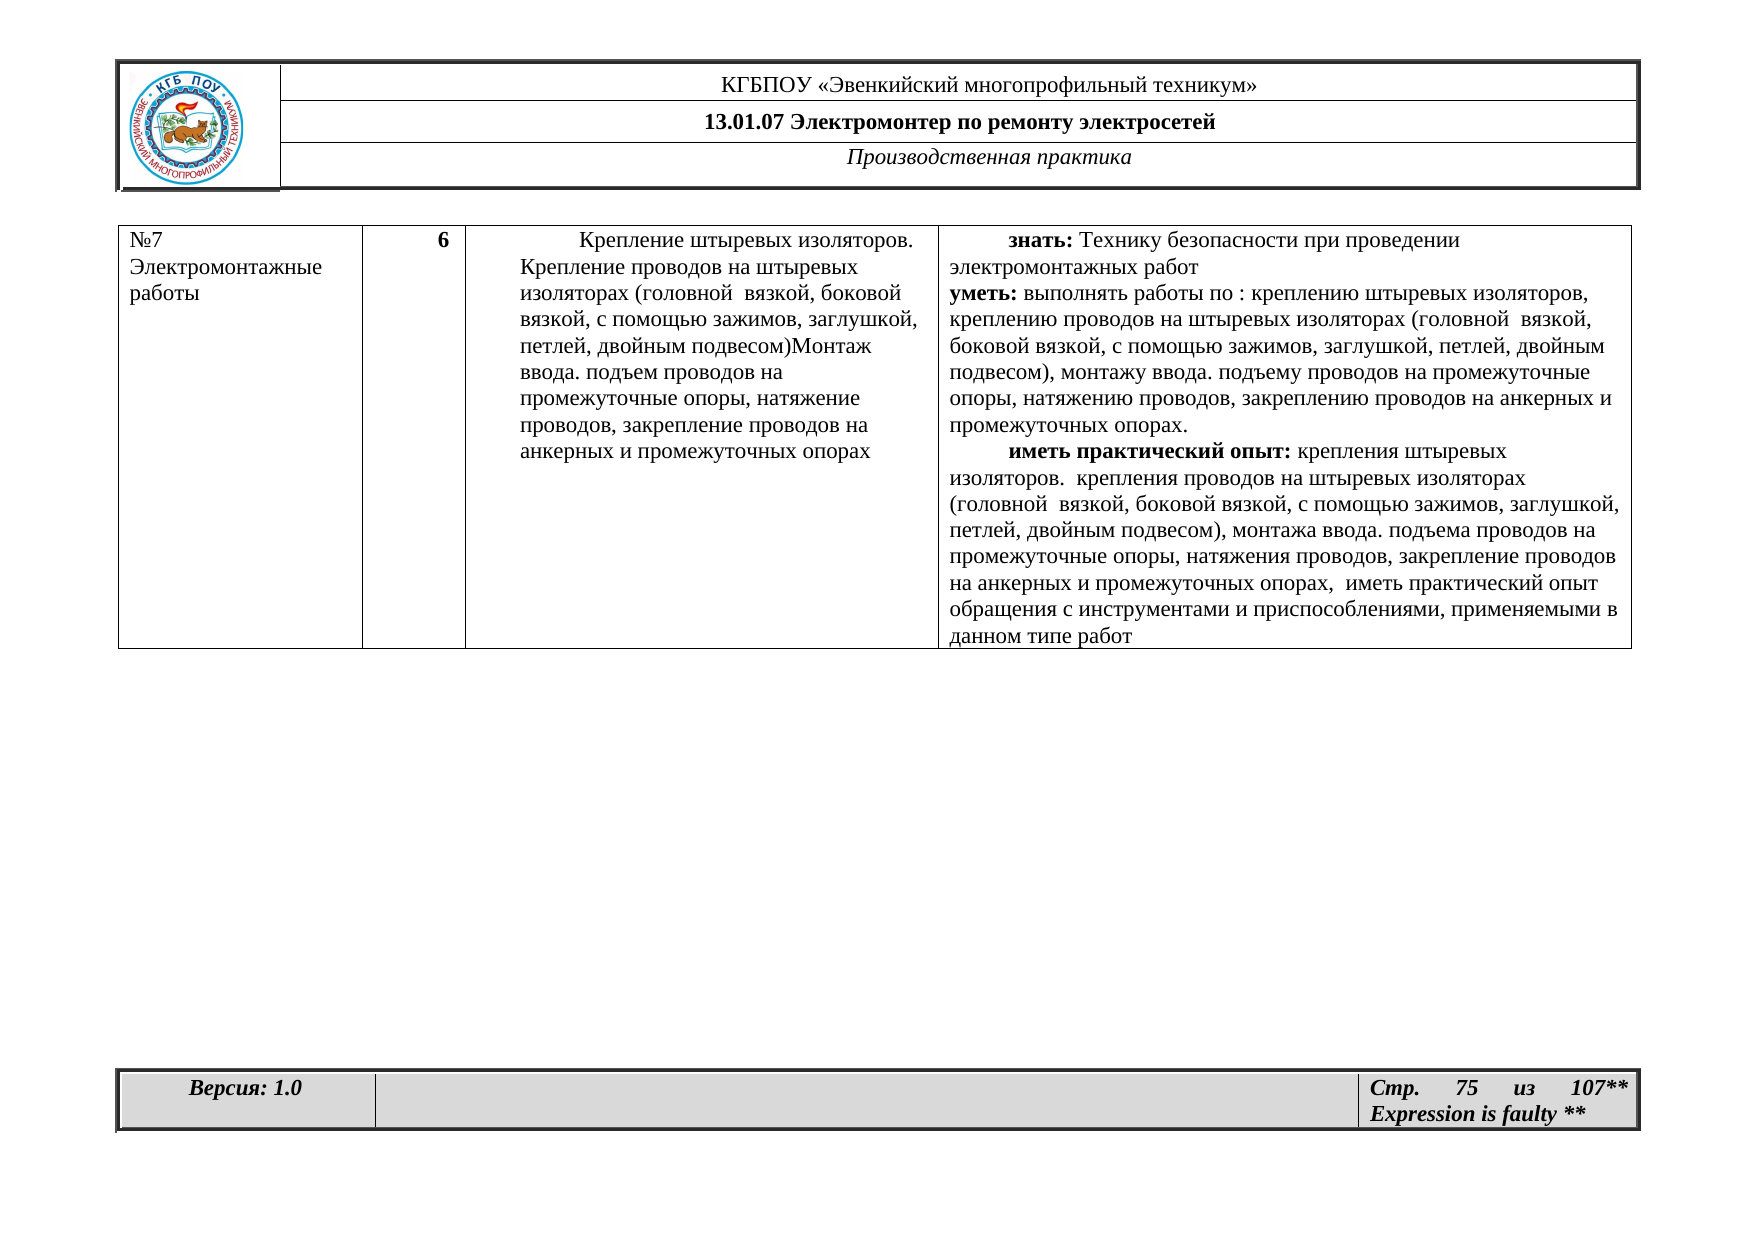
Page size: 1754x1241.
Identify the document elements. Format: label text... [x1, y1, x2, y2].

picture [129, 71, 176, 119]
table_cell №7 Электромонтажные работы [119, 226, 362, 648]
table_cell 6 [363, 226, 465, 648]
table_cell Крепление штыревых изоляторов. Крепление проводов на штыревых изоляторах (головной вязкой, боковой вязкой, с помощью зажимов, заглушкой, петлей, двойным подвесом)Монтаж ввода. подъем проводов на промежуточные опоры, натяжение проводов, закрепление проводов на анкерных и промежуточных опорах [466, 226, 938, 648]
table_cell знать: Технику безопасности при проведении электромонтажных работ уметь: выполнять работы по : креплению штыревых изоляторов, креплению проводов на штыревых изоляторах (головной вязкой, боковой вязкой, с помощью зажимов, заглушкой, петлей, двойным подвесом), монтажу ввода. подъему проводов на промежуточные опоры, натяжению проводов, закреплению проводов на анкерных и промежуточных опорах. иметь практический опыт: крепления штыревых изоляторов. крепления проводов на штыревых изоляторах (головной вязкой, боковой вязкой, с помощью зажимов, заглушкой, петлей, двойным подвесом), монтажа ввода. подъема проводов на промежуточные опоры, натяжения проводов, закрепление проводов на анкерных и промежуточных опорах, иметь практический опыт обращения с инструментами и приспособлениями, применяемыми в данном типе работ [939, 226, 1631, 648]
picture [129, 71, 244, 186]
